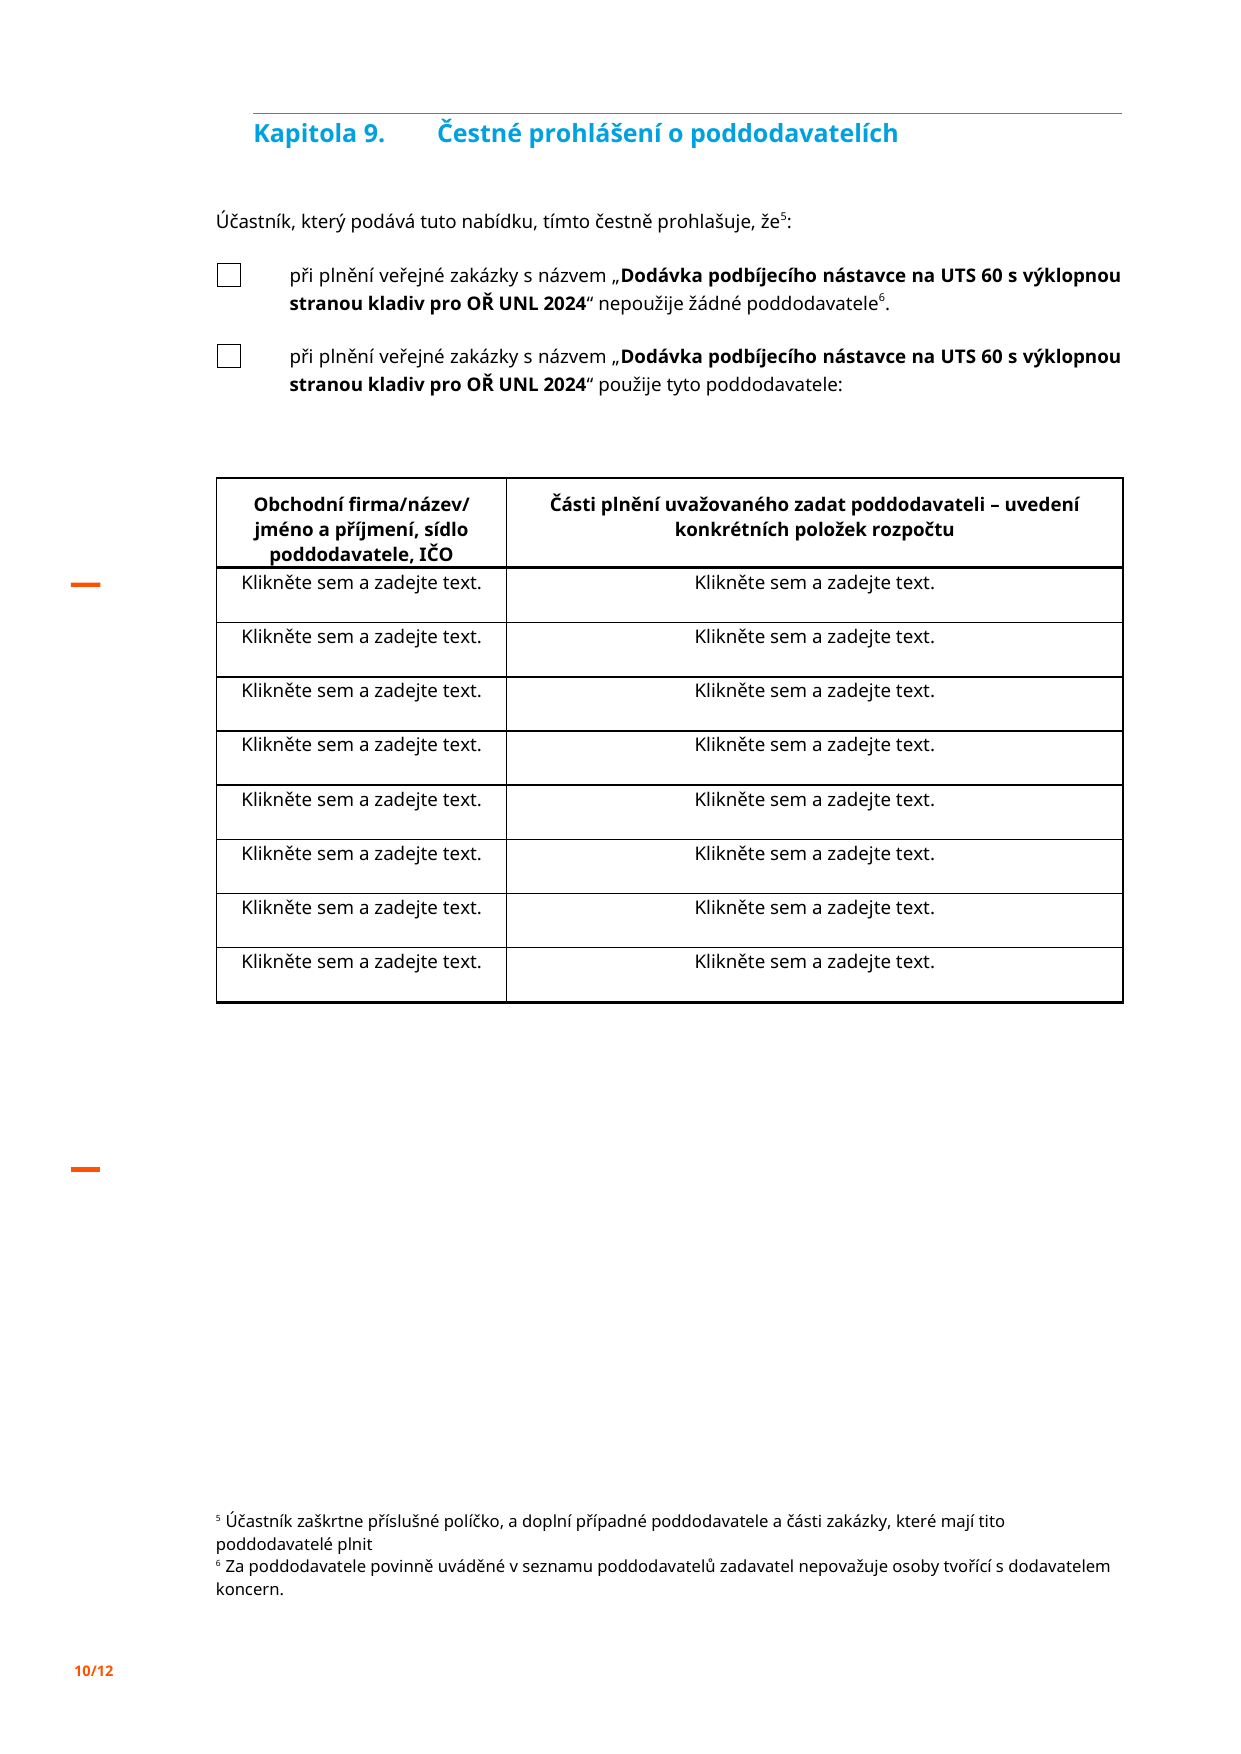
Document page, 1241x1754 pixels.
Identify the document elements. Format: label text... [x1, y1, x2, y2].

text Účastník, který podává tuto nabídku, tímto čestně prohlašuje, že: [216, 209, 1122, 234]
table_header Části plnění uvažovaného zadat poddodavateli – uvedení konkrétních položek rozpočtu [507, 479, 1122, 566]
text při plnění veřejné zakázky s názvem „Dodávka podbíjecího nástavce na UTS 60 s výklopnou stranou kladiv pro OŘ UNL 2024“ použije tyto poddodavatele: [216, 343, 1122, 396]
subtitle Čestné prohlášení o poddodavatelích [253, 114, 1122, 149]
table_header Obchodní firma/název/ jméno a příjmení, sídlo poddodavatele, IČO [217, 479, 506, 566]
text při plnění veřejné zakázky s názvem „Dodávka podbíjecího nástavce na UTS 60 s výklopnou stranou kladiv pro OŘ UNL 2024“ nepoužije žádné poddodavatele. [216, 262, 1122, 315]
